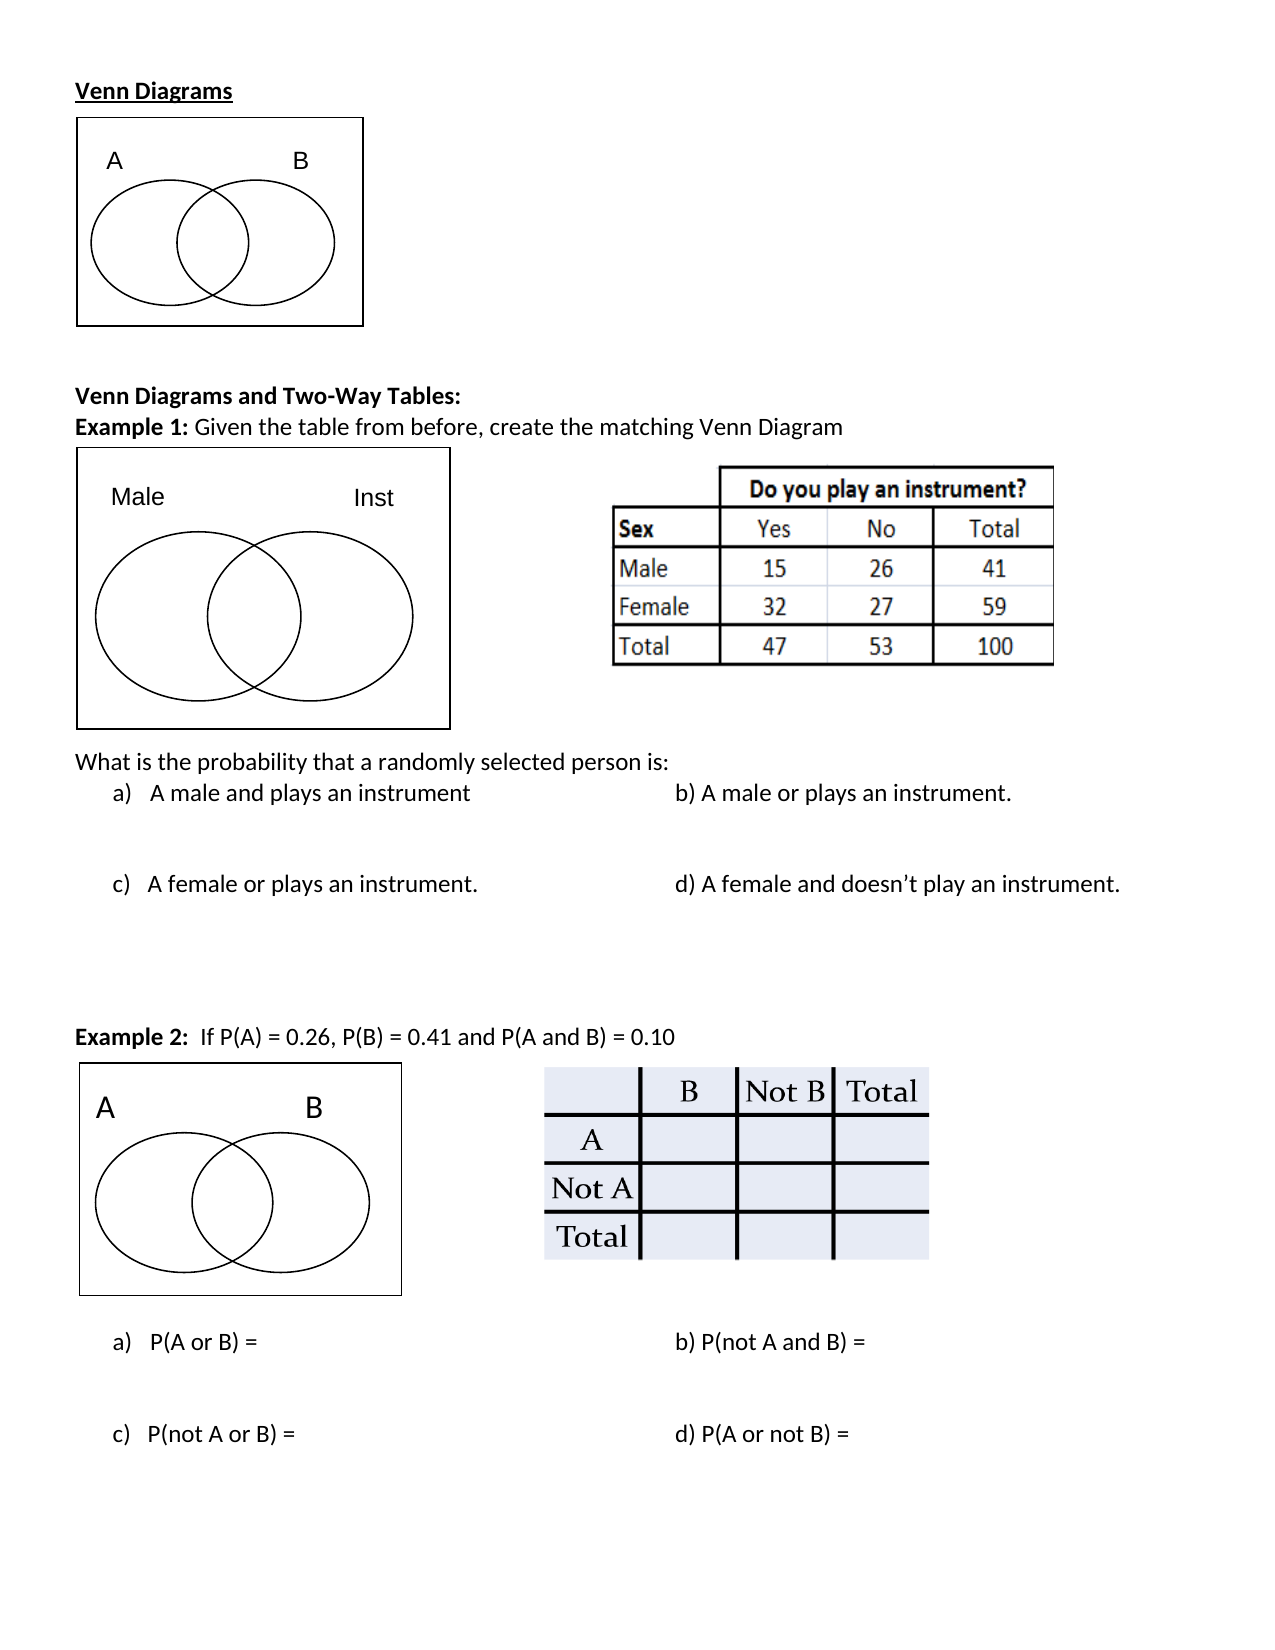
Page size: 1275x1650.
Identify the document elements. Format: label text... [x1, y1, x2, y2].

text Venn Diagrams [75, 75, 1200, 106]
list A male and plays an instrument b) A male or plays an instrument. [112, 777, 1200, 807]
text c) A female or plays an instrument. d) A female and doesn’t play an instrument. [75, 868, 1200, 899]
text Example 2: If P(A) = 0.26, P(B) = 0.41 and P(A and B) = 0.10 [75, 1021, 1200, 1052]
picture [543, 1063, 930, 1273]
text Venn Diagrams and Two-Way Tables: [75, 380, 1200, 411]
text Example 1: Given the table from before, create the matching Venn Diagram [75, 411, 1200, 441]
list P(A or B) = b) P(not A and B) = [112, 1326, 1200, 1357]
text c) P(not A or B) = d) P(A or not B) = [75, 1418, 1200, 1448]
picture [607, 458, 1054, 667]
text What is the probability that a randomly selected person is: [75, 746, 1200, 777]
